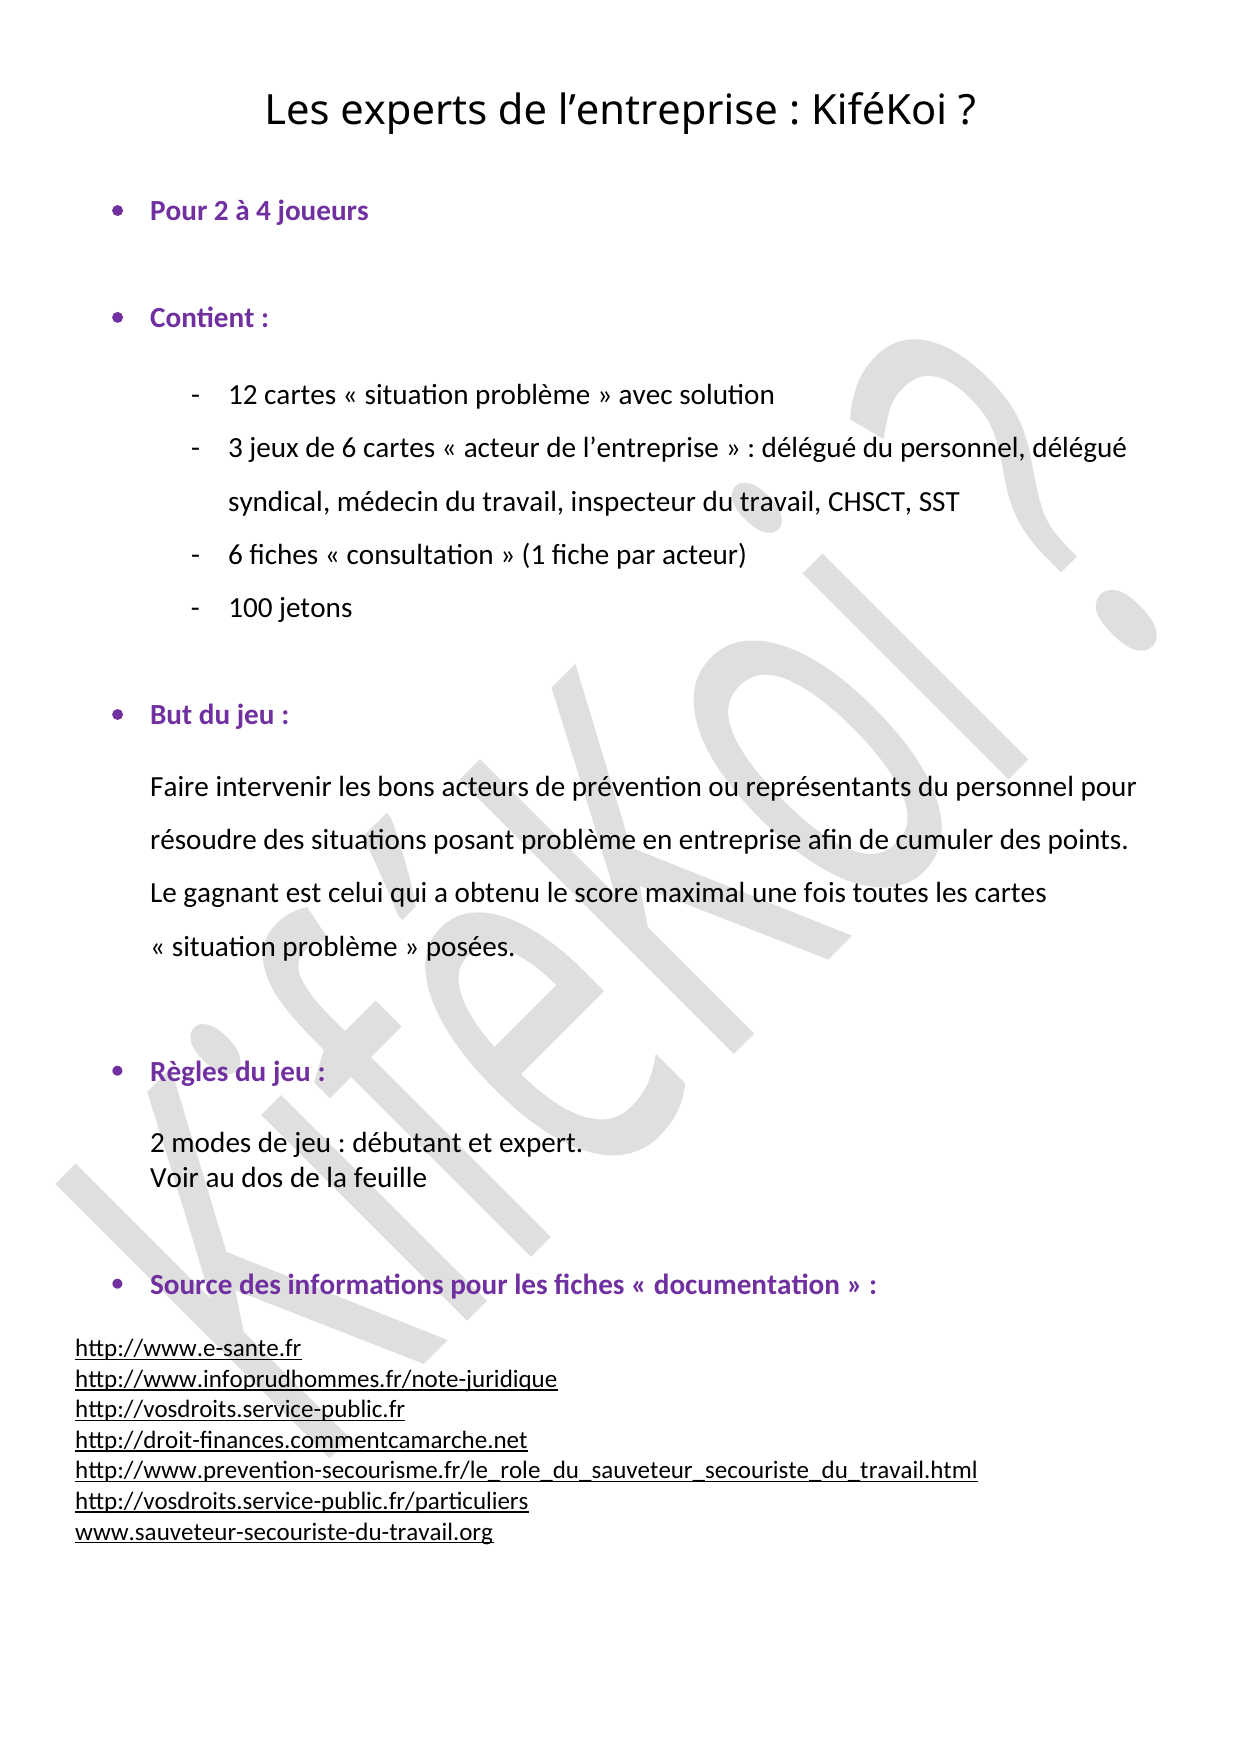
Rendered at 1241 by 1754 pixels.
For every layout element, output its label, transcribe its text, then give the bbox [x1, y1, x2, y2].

text http://www.prevention-secourisme.fr/le_role_du_sauveteur_secouriste_du_travail.html [75, 1455, 1165, 1485]
text http://www.infoprudhommes.fr/note-juridique [75, 1363, 1165, 1394]
text http://www.e-sante.fr [75, 1333, 1165, 1363]
list Voir au dos de la feuille [150, 1159, 1165, 1195]
list 3 jeux de 6 cartes « acteur de l’entreprise » : délégué du personnel, délégué syndical, médecin du travail, inspecteur du travail, CHSCT, SST [191, 429, 1165, 518]
text Les experts de l’entreprise : KiféKoi ? [75, 80, 1165, 136]
list Pour 2 à 4 joueurs [112, 192, 1165, 228]
list Le gagnant est celui qui a obtenu le score maximal une fois toutes les cartes « situation problème » posées. [150, 874, 1165, 964]
list 100 jetons [191, 589, 1165, 625]
text www.sauveteur-secouriste-du-travail.org [75, 1516, 1165, 1546]
list Contient : [112, 299, 1165, 335]
list But du jeu : [112, 696, 1165, 732]
list 2 modes de jeu : débutant et expert. [150, 1124, 1165, 1159]
list 12 cartes « situation problème » avec solution [191, 376, 1165, 411]
text http://vosdroits.service-public.fr/particuliers [75, 1485, 1165, 1516]
text http://vosdroits.service-public.fr [75, 1394, 1165, 1424]
text http://droit-finances.commentcamarche.net [75, 1424, 1165, 1455]
list Source des informations pour les fiches « documentation » : [112, 1266, 1165, 1302]
list Faire intervenir les bons acteurs de prévention ou représentants du personnel pour résoudre des situations posant problème en entreprise afin de cumuler des points. [150, 768, 1165, 857]
list 6 fiches « consultation » (1 fiche par acteur) [191, 536, 1165, 572]
list Règles du jeu : [112, 1053, 1165, 1088]
